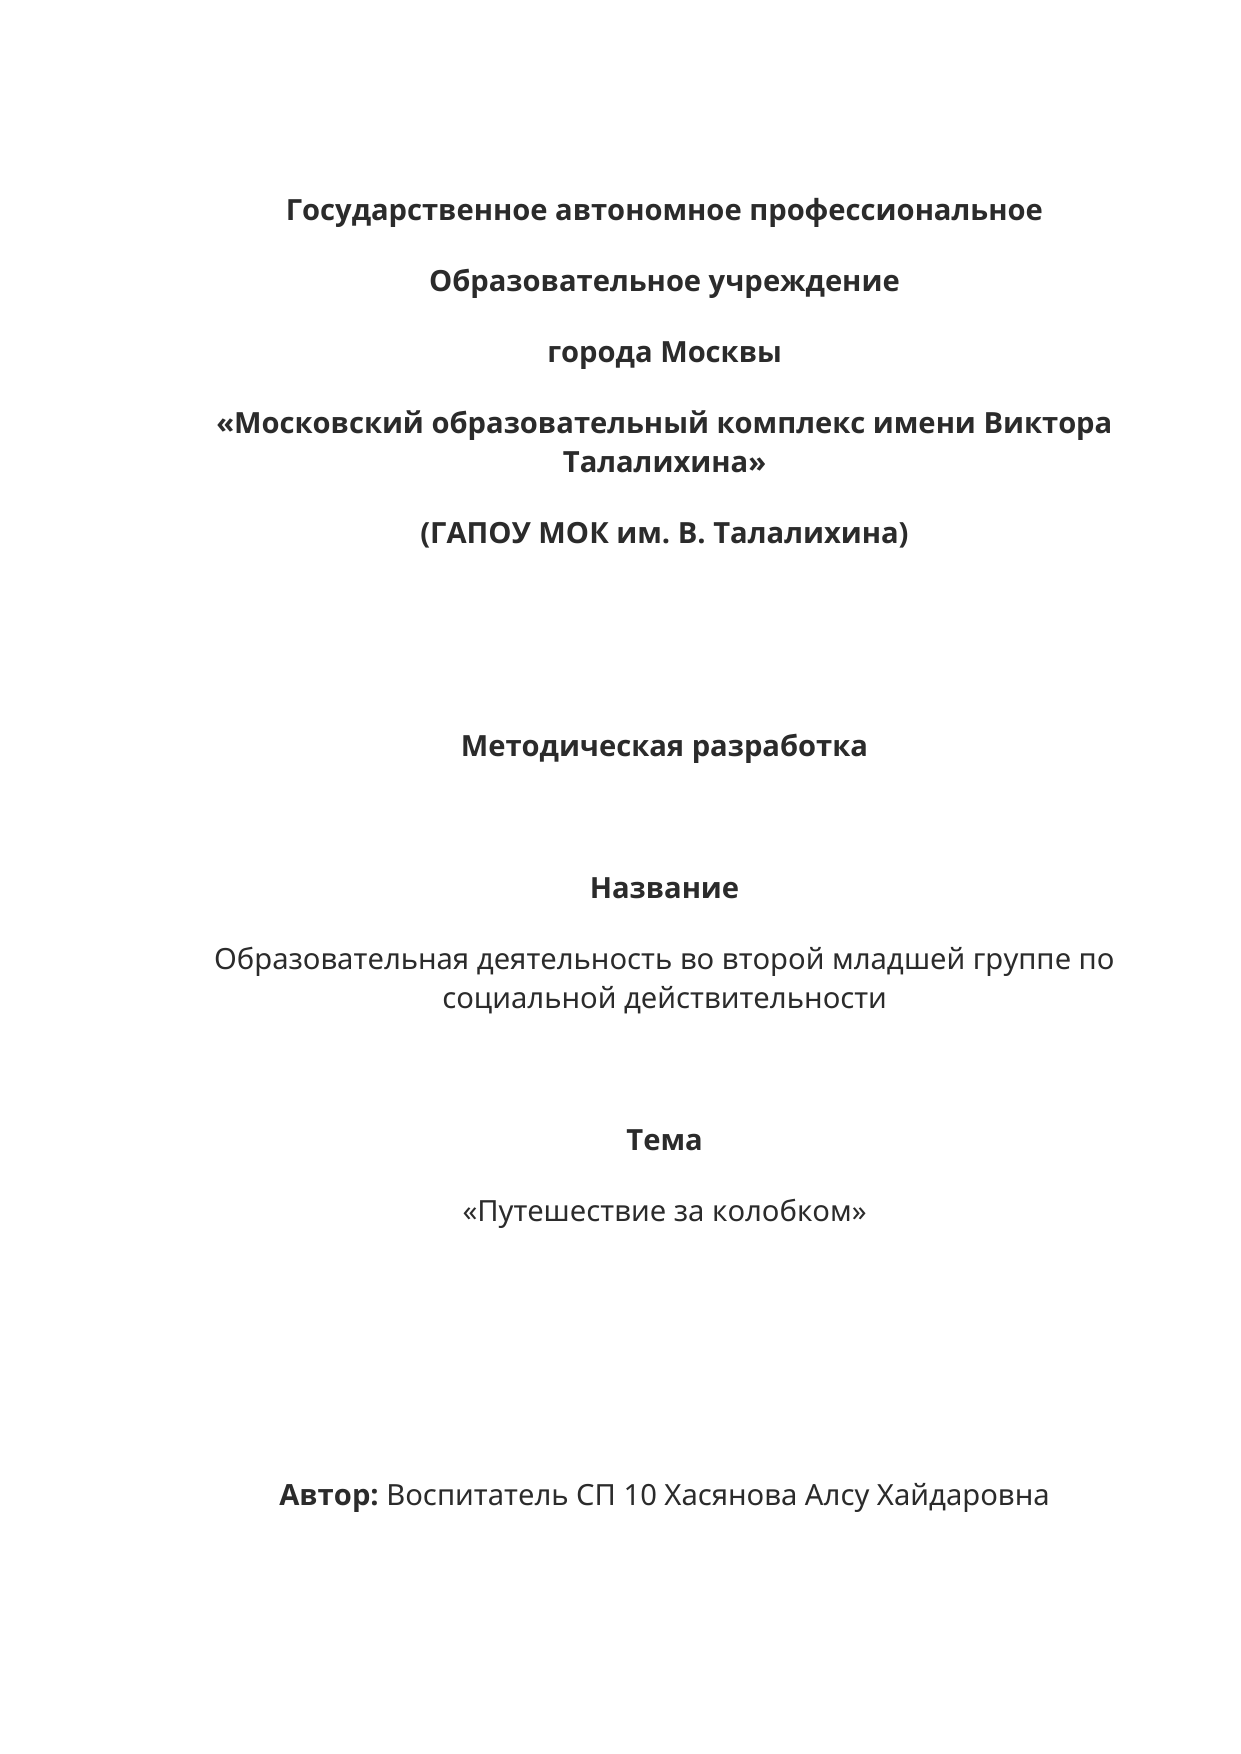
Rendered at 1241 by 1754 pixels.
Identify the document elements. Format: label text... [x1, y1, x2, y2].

text Методическая разработка [177, 725, 1152, 765]
text Тема [177, 1120, 1152, 1159]
text Автор: Воспитатель СП 10 Хасянова Алсу Хайдаровна [177, 1474, 1152, 1514]
text Государственное автономное профессиональное [177, 189, 1152, 229]
text «Московский образовательный комплекс имени Виктора Талалихина» [177, 402, 1152, 481]
text города Москвы [177, 331, 1152, 371]
text (ГАПОУ МОК им. В. Талалихина) [177, 512, 1152, 552]
text Название [177, 867, 1152, 907]
text Образовательное учреждение [177, 260, 1152, 300]
text Образовательная деятельность во второй младшей группе по социальной действительности [177, 938, 1152, 1017]
text «Путешествие за колобком» [177, 1191, 1152, 1230]
